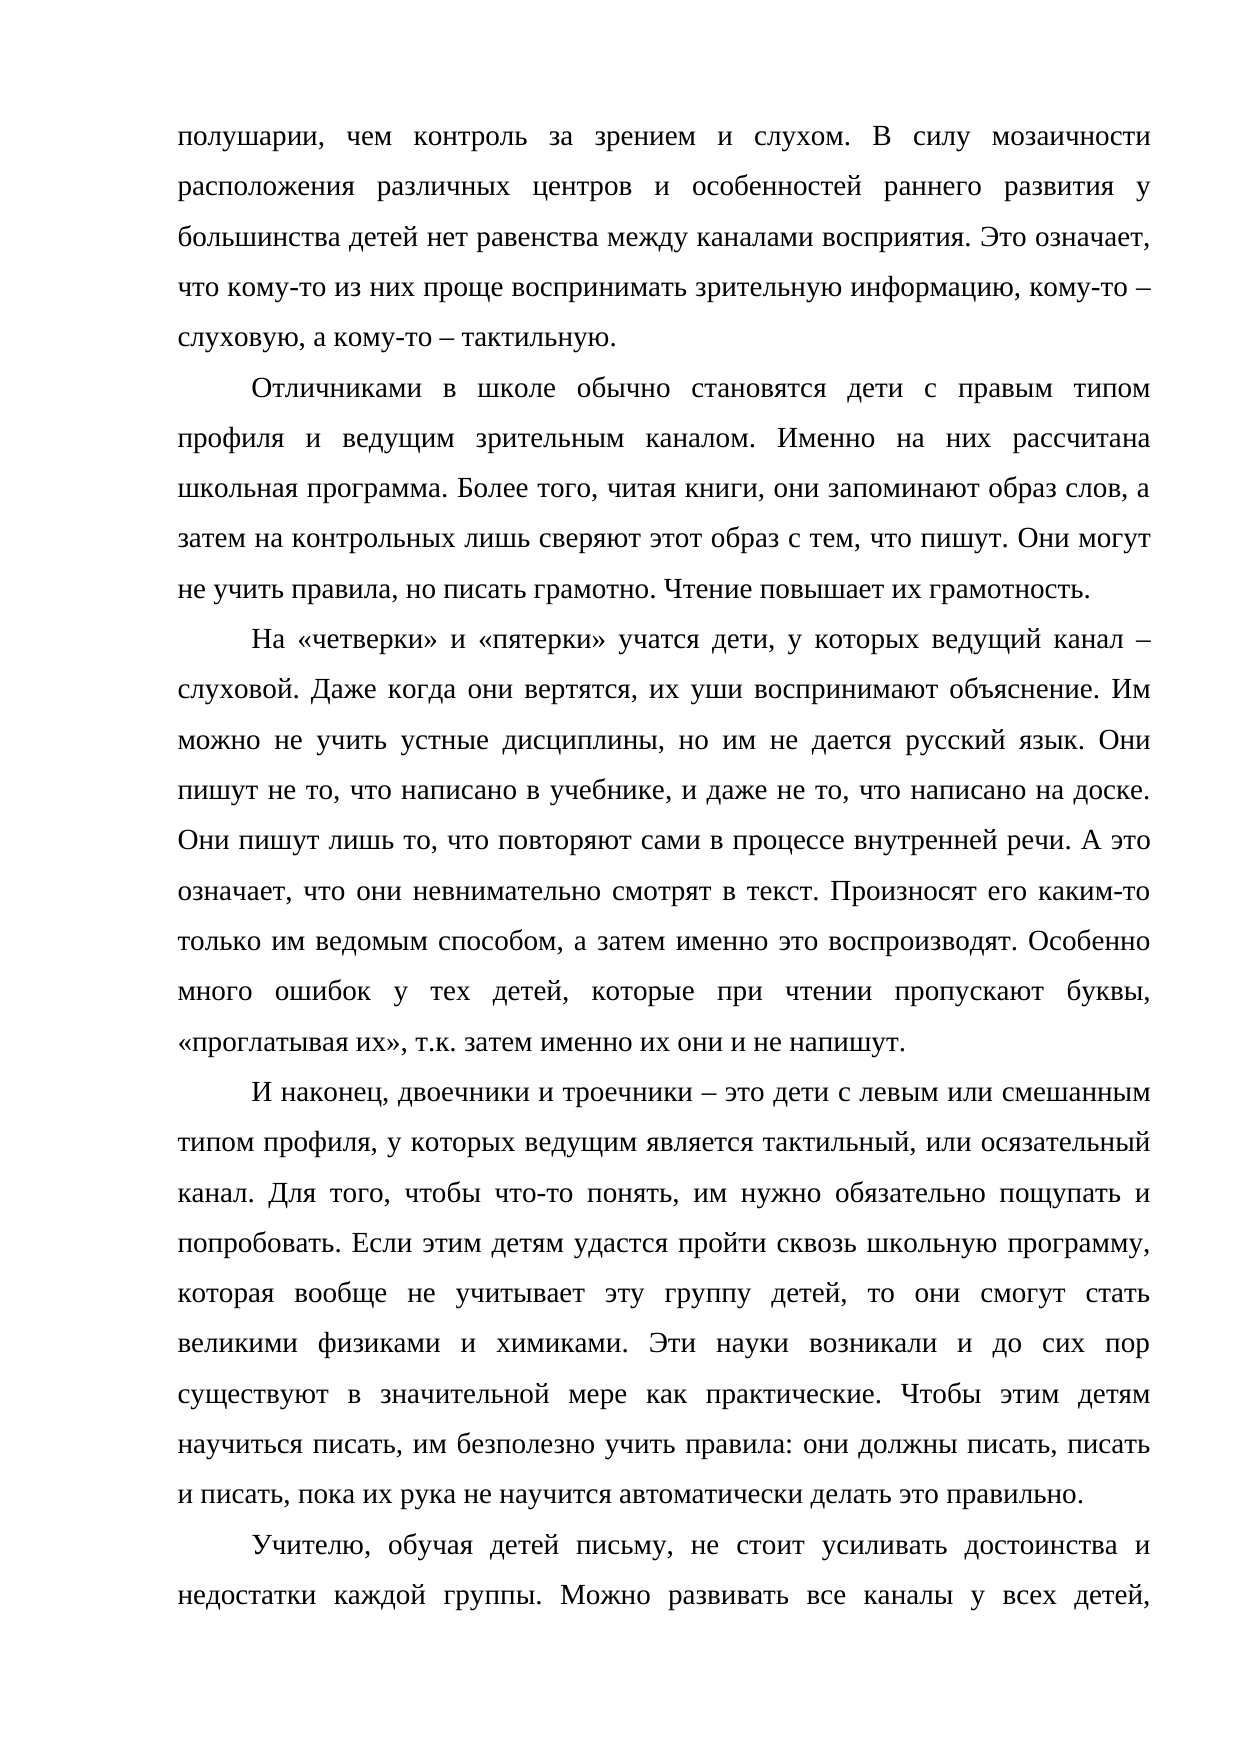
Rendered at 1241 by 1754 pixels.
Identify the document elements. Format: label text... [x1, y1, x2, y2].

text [177, 1527, 1152, 1611]
text И наконец, двоечники и троечники – это дети с левым или смешанным типом профиля, у которых ведущим является тактильный, или осязательный канал. Для того, чтобы что-то понять, им нужно обязательно пощупать и попробовать. Если этим детям удастся пройти сквозь школьную программу, которая вообще не учитывает эту группу детей, то они смогут стать великими физиками и химиками. Эти науки возникали и до сих пор существуют в значительной мере как практические. Чтобы этим детям научиться писать, им безполезно учить правила: они должны писать, писать и писать, пока их рука не научится автоматически делать это правильно. [177, 1074, 1152, 1510]
text Отличниками в школе обычно становятся дети с правым типом профиля и ведущим зрительным каналом. Именно на них рассчитана школьная программа. Более того, читая книги, они запоминают образ слов, а затем на контрольных лишь сверяют этот образ с тем, что пишут. Они могут не учить правила, но писать грамотно. Чтение повышает их грамотность. [177, 370, 1152, 604]
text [177, 118, 1152, 353]
text На «четверки» и «пятерки» учатся дети, у которых ведущий канал – слуховой. Даже когда они вертятся, их уши воспринимают объяснение. Им можно не учить устные дисциплины, но им не дается русский язык. Они пишут не то, что написано в учебнике, и даже не то, что написано на доске. Они пишут лишь то, что повторяют сами в процессе внутренней речи. А это означает, что они невнимательно смотрят в текст. Произносят его каким-то только им ведомым способом, а затем именно это воспроизводят. Особенно много ошибок у тех детей, которые при чтении пропускают буквы, «проглатывая их», т.к. затем именно их они и не напишут. [177, 621, 1152, 1057]
